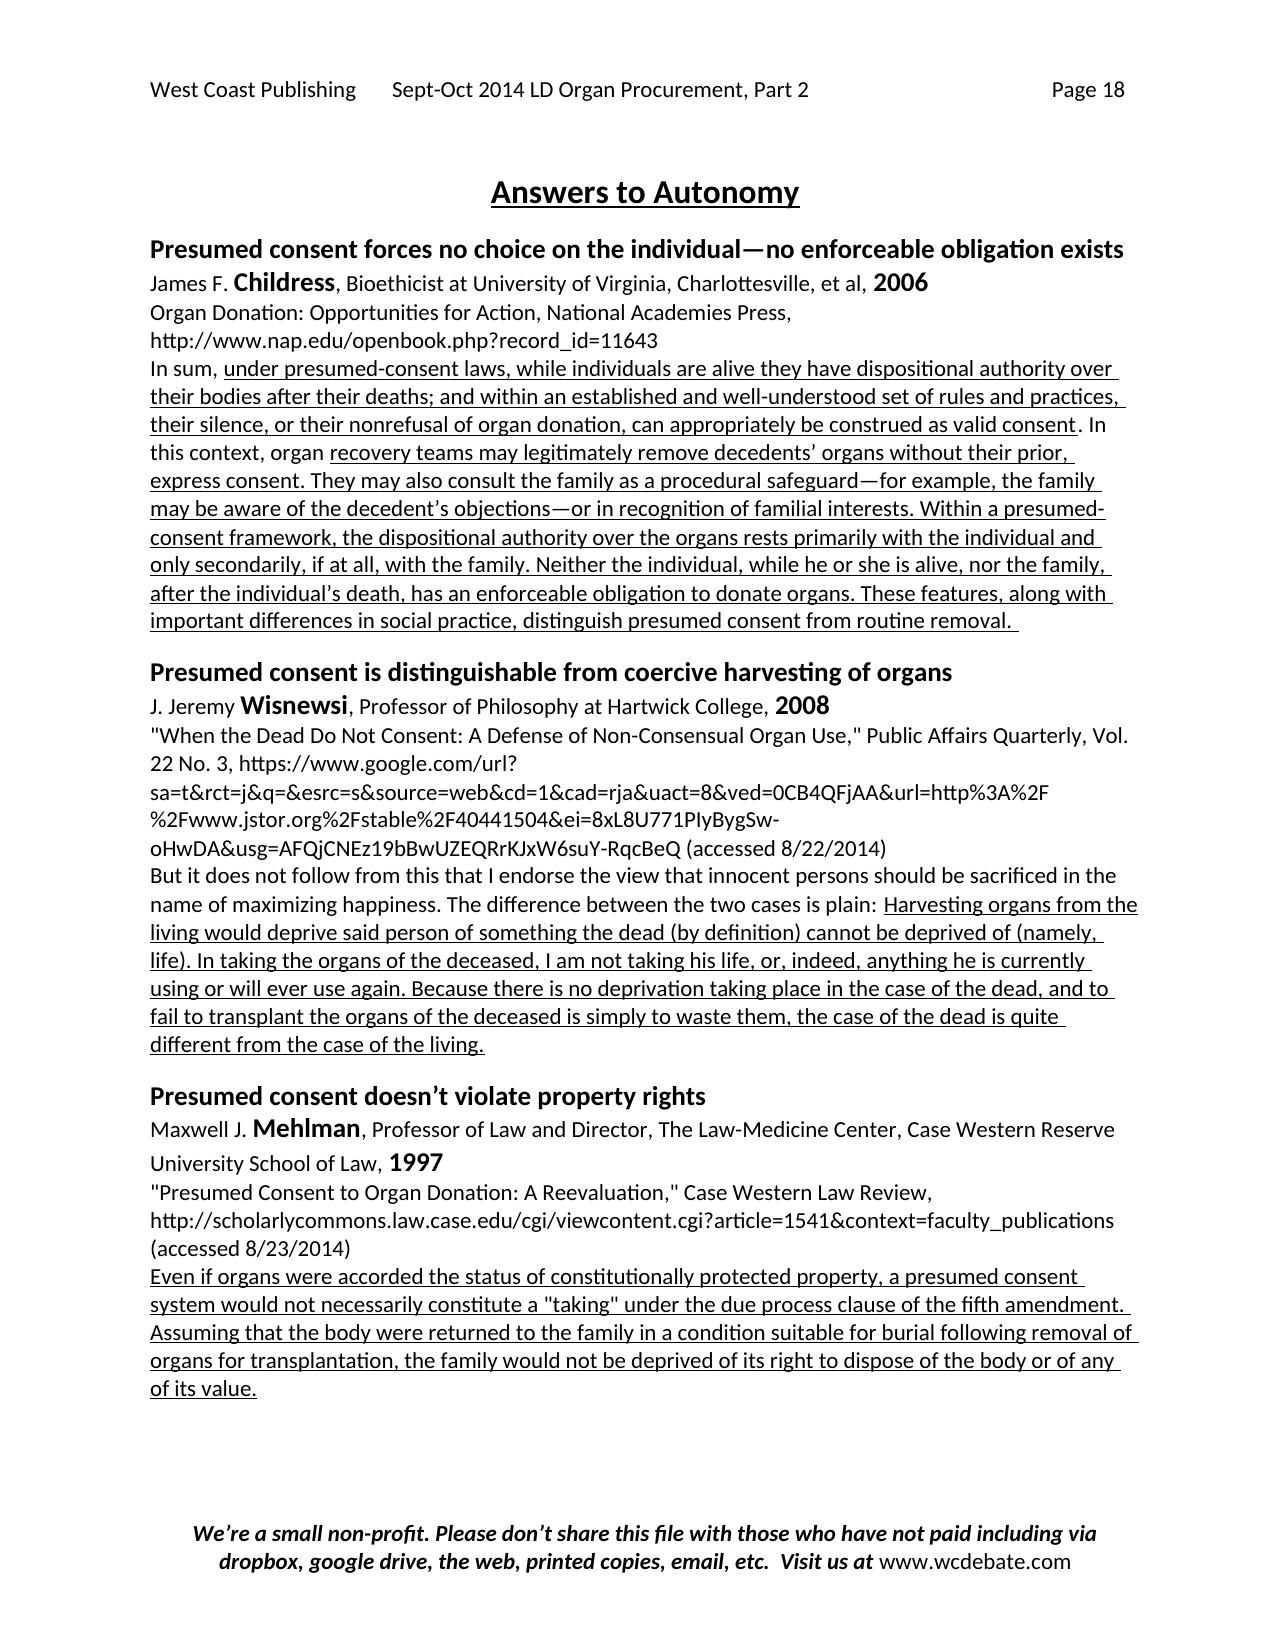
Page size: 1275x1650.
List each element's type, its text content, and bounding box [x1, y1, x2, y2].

text Maxwell J. Mehlman, Professor of Law and Director, The Law-Medicine Center, Case Western Reserve University School of Law, 1997 [150, 1112, 1140, 1178]
text J. Jeremy Wisnewsi, Professor of Philosophy at Hartwick College, 2008 [150, 688, 1140, 722]
subtitle Presumed consent is distinguishable from coercive harvesting of organs [150, 656, 1140, 688]
text In sum, under presumed-consent laws, while individuals are alive they have dispositional authority over their bodies after their deaths; and within an established and well-understood set of rules and practices, their silence, or their nonrefusal of organ donation, can appropriately be construed as valid consent. In this context, organ recovery teams may legitimately remove decedents’ organs without their prior, express consent. They may also consult the family as a procedural safeguard—for example, the family may be aware of the decedent’s objections—or in recognition of familial interests. Within a presumed-consent framework, the dispositional authority over the organs rests primarily with the individual and only secondarily, if at all, with the family. Neither the individual, while he or she is alive, nor the family, after the individual’s death, has an enforceable obligation to donate organs. These features, along with important differences in social practice, distinguish presumed consent from routine removal. [150, 354, 1140, 635]
text Even if organs were accorded the status of constitutionally protected property, a presumed consent system would not necessarily constitute a "taking" under the due process clause of the fifth amendment. Assuming that the body were returned to the family in a condition suitable for burial following removal of organs for transplantation, the family would not be deprived of its right to dispose of the body or of any of its value. [150, 1262, 1140, 1402]
subtitle Answers to Autonomy [150, 171, 1140, 212]
subtitle Presumed consent forces no choice on the individual—no enforceable obligation exists [150, 232, 1140, 265]
text Organ Donation: Opportunities for Action, National Academies Press, http://www.nap.edu/openbook.php?record_id=11643 [150, 298, 1140, 354]
text James F. Childress, Bioethicist at University of Virginia, Charlottesville, et al, 2006 [150, 265, 1140, 298]
text "When the Dead Do Not Consent: A Defense of Non-Consensual Organ Use," Public Affairs Quarterly, Vol. 22 No. 3, https://www.google.com/url?sa=t&rct=j&q=&esrc=s&source=web&cd=1&cad=rja&uact=8&ved=0CB4QFjAA&url=http%3A%2F%2Fwww.jstor.org%2Fstable%2F40441504&ei=8xL8U771PIyBygSw-oHwDA&usg=AFQjCNEz19bBwUZEQRrKJxW6suY-RqcBeQ (accessed 8/22/2014) [150, 722, 1140, 862]
text But it does not follow from this that I endorse the view that innocent persons should be sacrificed in the name of maximizing happiness. The difference between the two cases is plain: Harvesting organs from the living would deprive said person of something the dead (by definition) cannot be deprived of (namely, life). In taking the organs of the deceased, I am not taking his life, or, indeed, anything he is currently using or will ever use again. Because there is no deprivation taking place in the case of the dead, and to fail to transplant the organs of the deceased is simply to waste them, the case of the dead is quite different from the case of the living. [150, 862, 1140, 1058]
subtitle Presumed consent doesn’t violate property rights [150, 1079, 1140, 1112]
text "Presumed Consent to Organ Donation: A Reevaluation," Case Western Law Review, http://scholarlycommons.law.case.edu/cgi/viewcontent.cgi?article=1541&context=faculty_publications (accessed 8/23/2014) [150, 1178, 1140, 1262]
